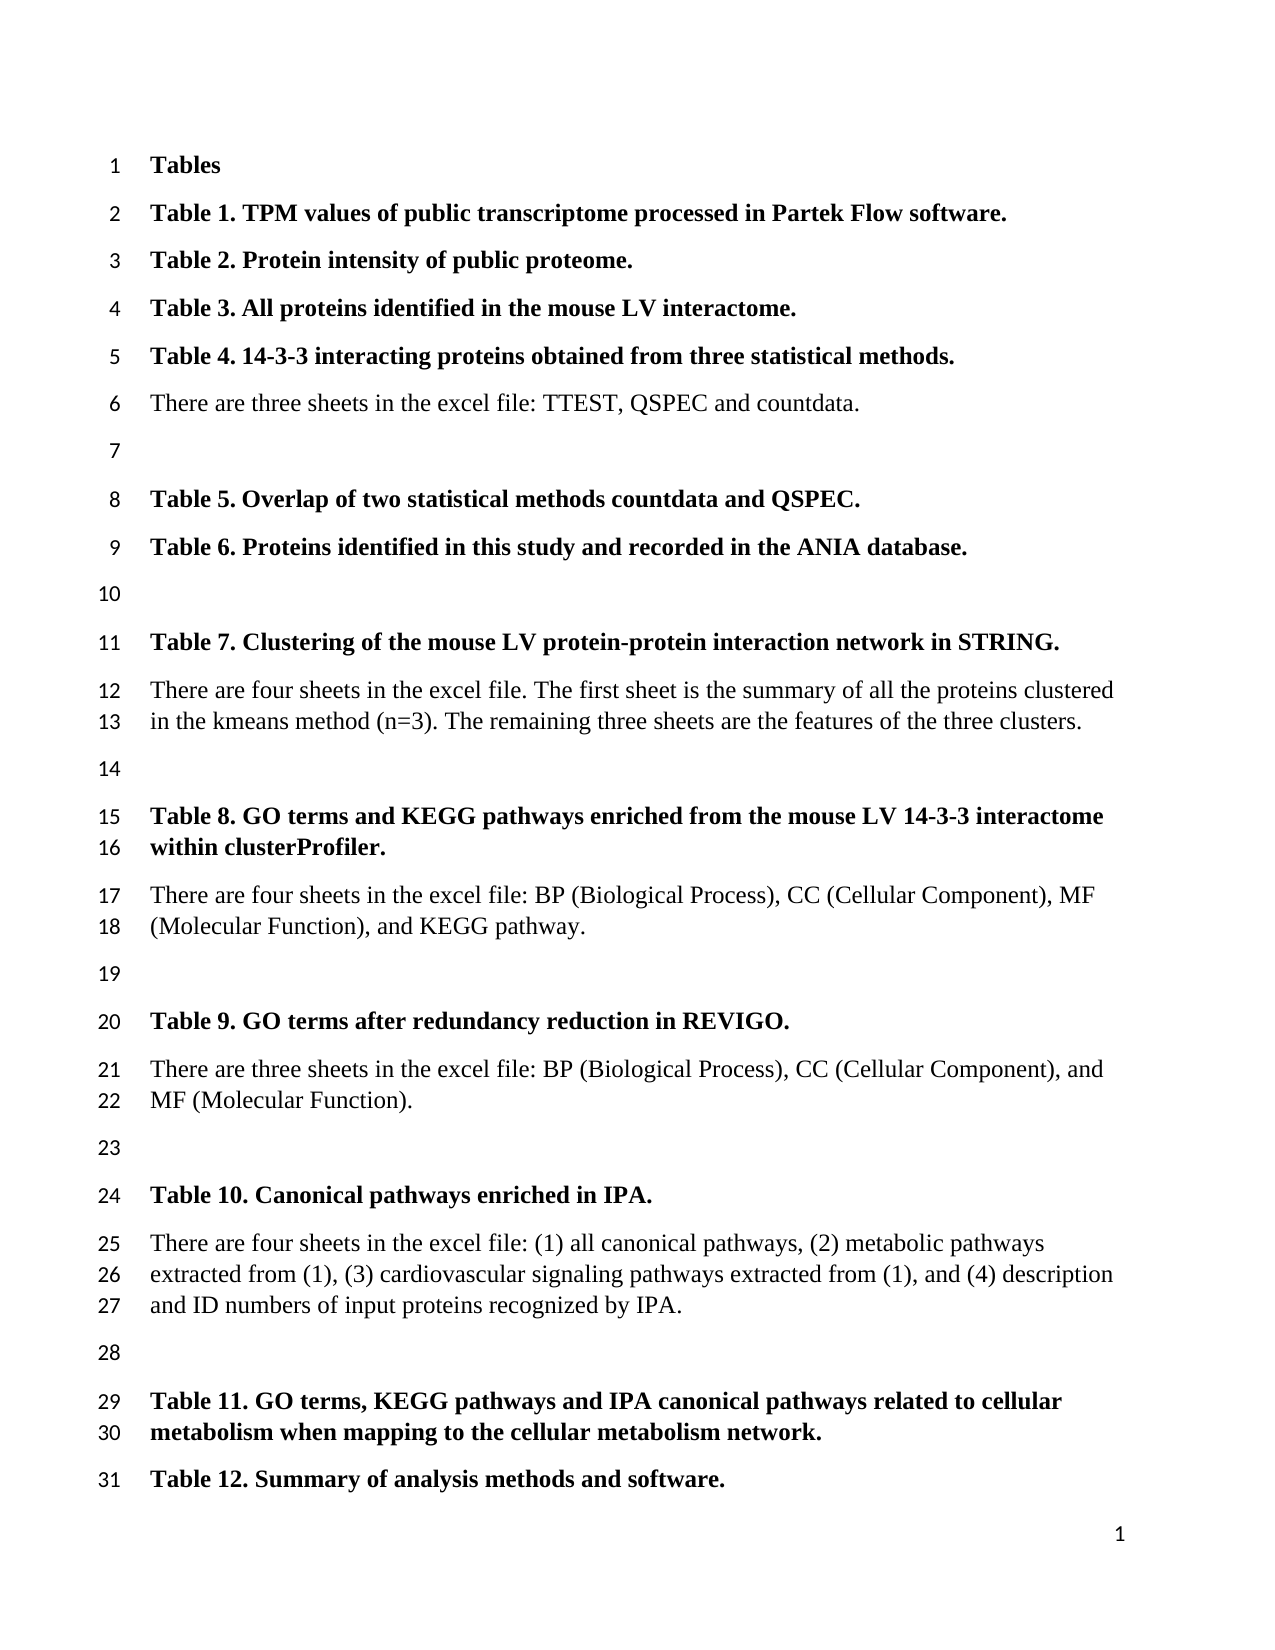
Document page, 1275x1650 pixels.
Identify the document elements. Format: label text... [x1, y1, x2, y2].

text Tables [150, 150, 1125, 179]
text Table 5. Overlap of two statistical methods countdata and QSPEC. [150, 484, 1125, 513]
text Table 6. Proteins identified in this study and recorded in the ANIA database. [150, 532, 1125, 560]
text There are three sheets in the excel file: TTEST, QSPEC and countdata. [150, 388, 1125, 417]
text There are three sheets in the excel file: BP (Biological Process), CC (Cellular Component), and MF (Molecular Function). [150, 1054, 1125, 1114]
text There are four sheets in the excel file. The first sheet is the summary of all the proteins clustered in the kmeans method (n=3). The remaining three sheets are the features of the three clusters. [150, 675, 1125, 734]
text Table 10. Canonical pathways enriched in IPA. [150, 1181, 1125, 1209]
text Table 9. GO terms after redundancy reduction in REVIGO. [150, 1006, 1125, 1035]
text Table 11. GO terms, KEGG pathways and IPA canonical pathways related to cellular metabolism when mapping to the cellular metabolism network. [150, 1386, 1125, 1446]
text There are four sheets in the excel file: BP (Biological Process), CC (Cellular Component), MF (Molecular Function), and KEGG pathway. [150, 880, 1125, 940]
text Table 2. Protein intensity of public proteome. [150, 245, 1125, 274]
text Table 12. Summary of analysis methods and software. [150, 1464, 1125, 1493]
text Table 1. TPM values of public transcriptome processed in Partek Flow software. [150, 198, 1125, 226]
text There are four sheets in the excel file: (1) all canonical pathways, (2) metabolic pathways extracted from (1), (3) cardiovascular signaling pathways extracted from (1), and (4) description and ID numbers of input proteins recognized by IPA. [150, 1228, 1125, 1319]
text Table 7. Clustering of the mouse LV protein-protein interaction network in STRING. [150, 627, 1125, 656]
text Table 4. 14-3-3 interacting proteins obtained from three statistical methods. [150, 341, 1125, 369]
text Table 3. All proteins identified in the mouse LV interactome. [150, 293, 1125, 322]
text Table 8. GO terms and KEGG pathways enriched from the mouse LV 14-3-3 interactome within clusterProfiler. [150, 801, 1125, 861]
